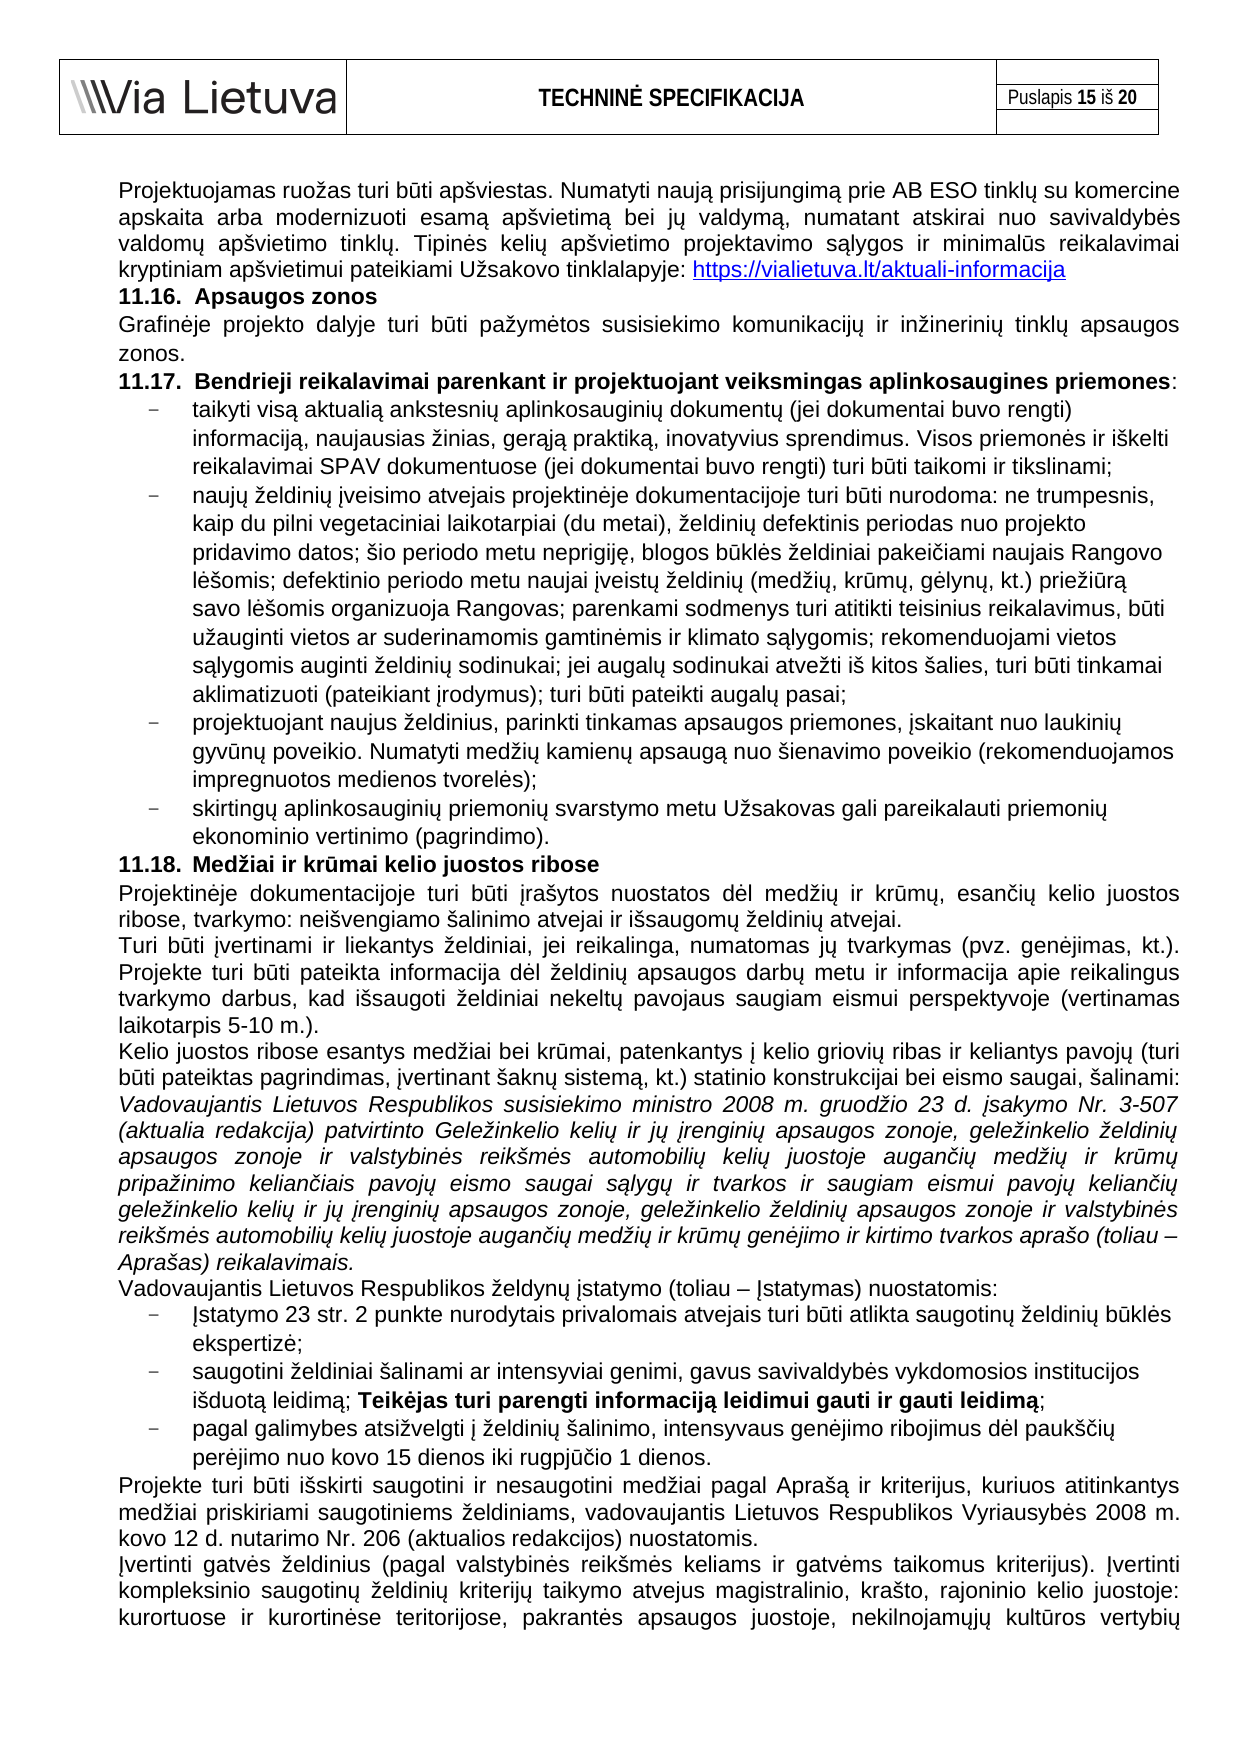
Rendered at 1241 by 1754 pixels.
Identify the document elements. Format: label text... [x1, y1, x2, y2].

list taikyti visą aktualią ankstesnių aplinkosauginių dokumentų (jei dokumentai buvo rengti) informaciją, naujausias žinias, gerąją praktiką, inovatyvius sprendimus. Visos priemonės ir iškelti reikalavimai SPAV dokumentuose (jei dokumentai buvo rengti) turi būti taikomi ir tikslinami; [148, 396, 1181, 479]
list Įstatymo 23 str. 2 punkte nurodytais privalomais atvejais turi būti atlikta saugotinų želdinių būklės ekspertizė; [148, 1301, 1181, 1356]
text Vadovaujantis Lietuvos Respublikos susisiekimo ministro 2008 m. gruodžio 23 d. įsakymo Nr. 3-507 (aktualia redakcija) patvirtinto Geležinkelio kelių ir jų įrenginių apsaugos zonoje, geležinkelio želdinių apsaugos zonoje ir valstybinės reikšmės automobilių kelių juostoje augančių medžių ir krūmų pripažinimo keliančiais pavojų eismo saugai sąlygų ir tvarkos ir saugiam eismui pavojų keliančių geležinkelio kelių ir jų įrenginių apsaugos zonoje, geležinkelio želdinių apsaugos zonoje ir valstybinės reikšmės automobilių kelių juostoje augančių medžių ir krūmų genėjimo ir kirtimo tvarkos aprašo (toliau – Aprašas) reikalavimais. [118, 1091, 1181, 1275]
text Vadovaujantis Lietuvos Respublikos želdynų įstatymo (toliau – Įstatymas) nuostatomis: [118, 1275, 1181, 1301]
list Medžiai ir krūmai kelio juostos ribose [118, 851, 1181, 878]
picture [70, 80, 336, 114]
text Projekte turi būti išskirti saugotini ir nesaugotini medžiai pagal Aprašą ir kriterijus, kuriuos atitinkantys medžiai priskiriami saugotiniems želdiniams, vadovaujantis Lietuvos Respublikos Vyriausybės 2008 m. kovo 12 d. nutarimo Nr. 206 (aktualios redakcijos) nuostatomis. [118, 1472, 1181, 1551]
list Bendrieji reikalavimai parenkant ir projektuojant veiksmingas aplinkosaugines priemones: [118, 368, 1181, 394]
list saugotini želdiniai šalinami ar intensyviai genimi, gavus savivaldybės vykdomosios institucijos išduotą leidimą; Teikėjas turi parengti informaciją leidimui gauti ir gauti leidimą; [148, 1358, 1181, 1413]
list pagal galimybes atsižvelgti į želdinių šalinimo, intensyvaus genėjimo ribojimus dėl paukščių perėjimo nuo kovo 15 dienos iki rugpjūčio 1 dienos. [148, 1415, 1181, 1470]
text Grafinėje projekto dalyje turi būti pažymėtos susisiekimo komunikacijų ir inžinerinių tinklų apsaugos zonos. [118, 311, 1181, 366]
list naujų želdinių įveisimo atvejais projektinėje dokumentacijoje turi būti nurodoma: ne trumpesnis, kaip du pilni vegetaciniai laikotarpiai (du metai), želdinių defektinis periodas nuo projekto pridavimo datos; šio periodo metu neprigiję, blogos būklės želdiniai pakeičiami naujais Rangovo lėšomis; defektinio periodo metu naujai įveistų želdinių (medžių, krūmų, gėlynų, kt.) priežiūrą savo lėšomis organizuoja Rangovas; parenkami sodmenys turi atitikti teisinius reikalavimus, būti užauginti vietos ar suderinamomis gamtinėmis ir klimato sąlygomis; rekomenduojami vietos sąlygomis auginti želdinių sodinukai; jei augalų sodinukai atvežti iš kitos šalies, turi būti tinkamai aklimatizuoti (pateikiant įrodymus); turi būti pateikti augalų pasai; [148, 482, 1181, 707]
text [118, 1551, 1181, 1630]
text Projektinėje dokumentacijoje turi būti įrašytos nuostatos dėl medžių ir krūmų, esančių kelio juostos ribose, tvarkymo: neišvengiamo šalinimo atvejai ir išsaugomų želdinių atvejai. [118, 880, 1181, 932]
list projektuojant naujus želdinius, parinkti tinkamas apsaugos priemones, įskaitant nuo laukinių gyvūnų poveikio. Numatyti medžių kamienų apsaugą nuo šienavimo poveikio (rekomenduojamos impregnuotos medienos tvorelės); [148, 709, 1181, 792]
text Turi būti įvertinami ir liekantys želdiniai, jei reikalinga, numatomas jų tvarkymas (pvz. genėjimas, kt.). Projekte turi būti pateikta informacija dėl želdinių apsaugos darbų metu ir informacija apie reikalingus tvarkymo darbus, kad išsaugoti želdiniai nekeltų pavojaus saugiam eismui perspektyvoje (vertinamas laikotarpis 5-10 m.). [118, 932, 1181, 1038]
list Apsaugos zonos [118, 283, 1181, 309]
text Projektuojamas ruožas turi būti apšviestas. Numatyti naują prisijungimą prie AB ESO tinklų su komercine apskaita arba modernizuoti esamą apšvietimą bei jų valdymą, numatant atskirai nuo savivaldybės valdomų apšvietimo tinklų. Tipinės kelių apšvietimo projektavimo sąlygos ir minimalūs reikalavimai kryptiniam apšvietimui pateikiami Užsakovo tinklalapyje: https://vialietuva.lt/aktuali-informacija [118, 177, 1181, 283]
text Kelio juostos ribose esantys medžiai bei krūmai, patenkantys į kelio griovių ribas ir keliantys pavojų (turi būti pateiktas pagrindimas, įvertinant šaknų sistemą, kt.) statinio konstrukcijai bei eismo saugai, šalinami: [118, 1038, 1181, 1091]
list skirtingų aplinkosauginių priemonių svarstymo metu Užsakovas gali pareikalauti priemonių ekonominio vertinimo (pagrindimo). [148, 794, 1181, 849]
